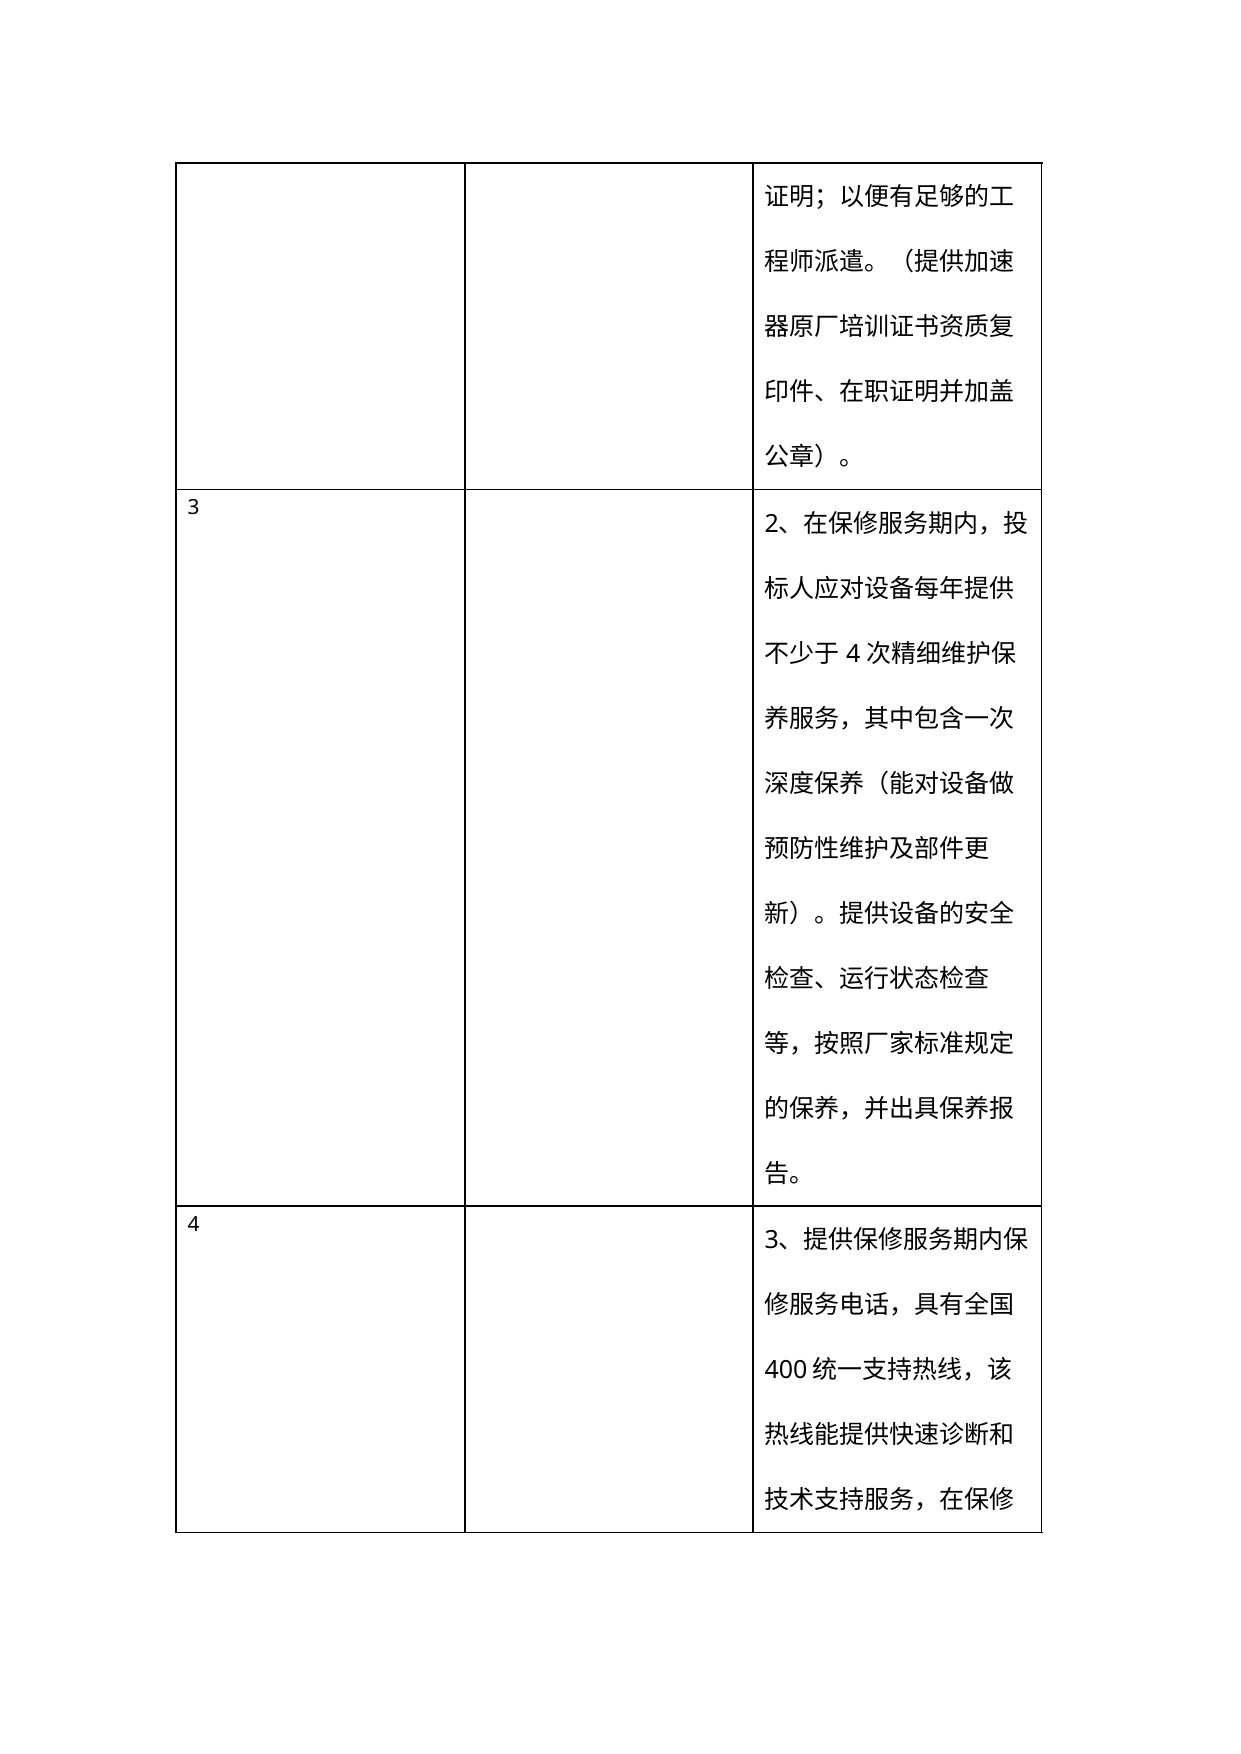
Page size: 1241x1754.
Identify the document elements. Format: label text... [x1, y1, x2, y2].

table_cell 3 [177, 490, 464, 1205]
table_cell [754, 1207, 1041, 1532]
table_cell ▲ [466, 164, 752, 488]
table_cell 2 [177, 164, 464, 488]
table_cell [754, 164, 1041, 488]
table_cell 2、在保修服务期内，投标人应对设备每年提供不少于 4 次精细维护保养服务，其中包含一次深度保养（能对设备做预防性维护及部件更新）。提供设备的安全检查、运行状态检查等，按照厂家标准规定的保养，并出具保养报告。 [754, 490, 1041, 1205]
table_cell [466, 1207, 752, 1532]
table_cell [466, 490, 752, 1205]
table_cell 4 [177, 1207, 464, 1532]
